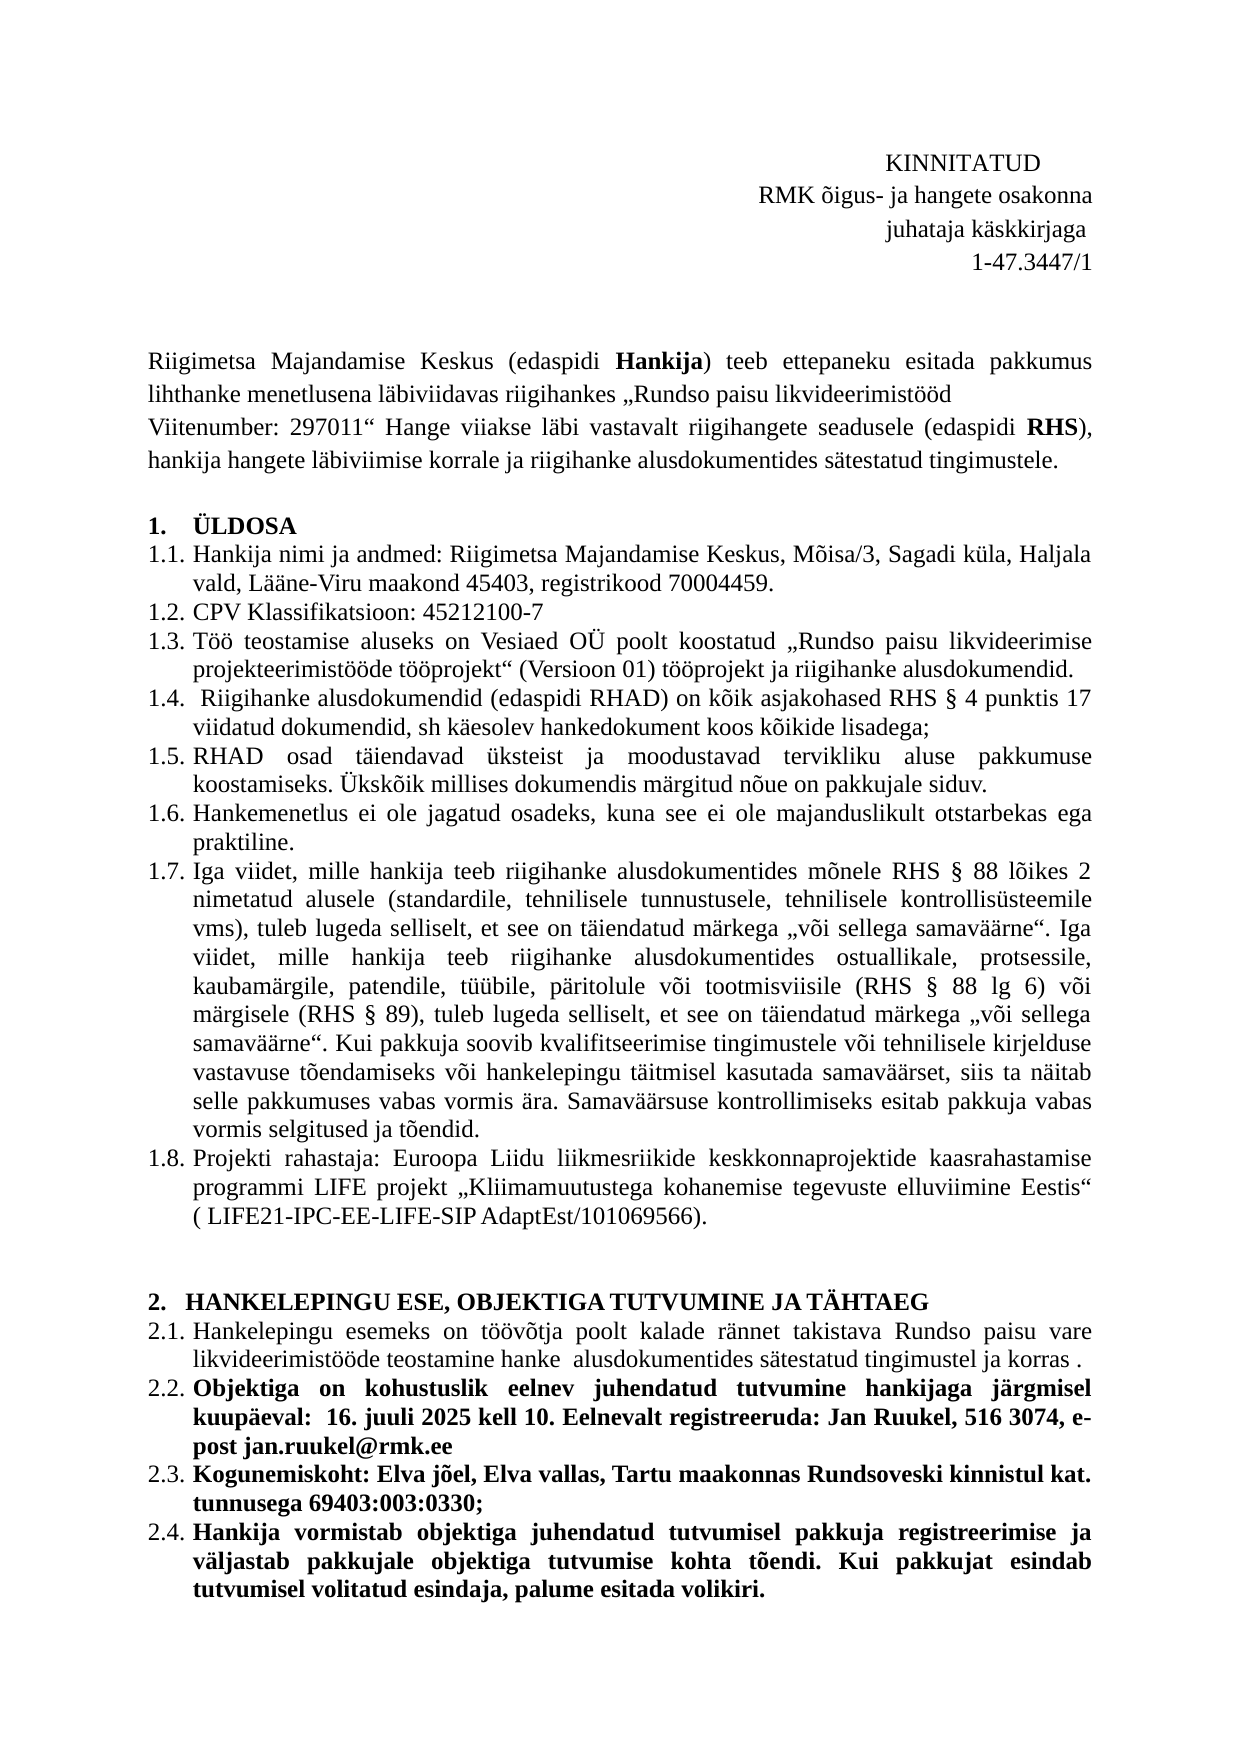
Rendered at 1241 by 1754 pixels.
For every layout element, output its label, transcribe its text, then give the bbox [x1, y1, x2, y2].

text RHAD osad täiendavad üksteist ja moodustavad tervikliku aluse pakkumuse koostamiseks. Ükskõik millises dokumendis märgitud nõue on pakkujale siduv. [148, 741, 1093, 798]
text Hankija vormistab objektiga juhendatud tutvumisel pakkuja registreerimise ja väljastab pakkujale objektiga tutvumise kohta tõendi. Kui pakkujat esindab tutvumisel volitatud esindaja, palume esitada volikiri. [148, 1517, 1093, 1603]
text Iga viidet, mille hankija teeb riigihanke alusdokumentides mõnele RHS § 88 lõikes 2 nimetatud alusele (standardile, tehnilisele tunnustusele, tehnilisele kontrollisüsteemile vms), tuleb lugeda selliselt, et see on täiendatud märkega „või sellega samaväärne“. Iga viidet, mille hankija teeb riigihanke alusdokumentides ostuallikale, protsessile, kaubamärgile, patendile, tüübile, päritolule või tootmisviisile (RHS § 88 lg 6) või märgisele (RHS § 89), tuleb lugeda selliselt, et see on täiendatud märkega „või sellega samaväärne“. Kui pakkuja soovib kvalifitseerimise tingimustele või tehnilisele kirjelduse vastavuse tõendamiseks või hankelepingu täitmisel kasutada samaväärset, siis ta näitab selle pakkumuses vabas vormis ära. Samaväärsuse kontrollimiseks esitab pakkuja vabas vormis selgitused ja tõendid. [148, 856, 1093, 1143]
text Hankija nimi ja andmed: Riigimetsa Majandamise Keskus, Mõisa/3, Sagadi küla, Haljala vald, Lääne-Viru maakond 45403, registrikood 70004459. [148, 539, 1093, 597]
text Hankemenetlus ei ole jagatud osadeks, kuna see ei ole majanduslikult otstarbekas ega praktiline. [148, 798, 1093, 856]
text juhataja käskkirjaga 1-47.3447/1 [148, 214, 1093, 275]
text Riigihanke alusdokumendid (edaspidi RHAD) on kõik asjakohased RHS § 4 punktis 17 viidatud dokumendid, sh käesolev hankedokument koos kõikide lisadega; [148, 683, 1093, 741]
text KINNITATUD [885, 148, 1093, 176]
text CPV Klassifikatsioon: 45212100-7 [148, 597, 1093, 626]
text Riigimetsa Majandamise Keskus (edaspidi Hankija) teeb ettepaneku esitada pakkumus lihthanke menetlusena läbiviidavas riigihankes „Rundso paisu likvideerimistööd [148, 346, 1093, 407]
list ÜLDOSA [148, 511, 1093, 539]
text Projekti rahastaja: Euroopa Liidu liikmesriikide keskkonnaprojektide kaasrahastamise programmi LIFE projekt „Kliimamuutustega kohanemise tegevuste elluviimine Eestis“ ( LIFE21-IPC-EE-LIFE-SIP AdaptEst/101069566). [148, 1143, 1093, 1229]
text Kogunemiskoht: Elva jõel, Elva vallas, Tartu maakonnas Rundsoveski kinnistul kat. tunnusega 69403:003:0330; [148, 1459, 1093, 1517]
list HANKELEPINGU ESE, OBJEKTIGA TUTVUMINE JA TÄHTAEG [148, 1287, 1093, 1316]
text Töö teostamise aluseks on Vesiaed OÜ poolt koostatud „Rundso paisu likvideerimise projekteerimistööde tööprojekt“ (Versioon 01) tööprojekt ja riigihanke alusdokumendid. [148, 626, 1093, 683]
text Objektiga on kohustuslik eelnev juhendatud tutvumine hankijaga järgmisel kuupäeval: 16. juuli 2025 kell 10. Eelnevalt registreeruda: Jan Ruukel, 516 3074, e-post jan.ruukel@rmk.ee [148, 1373, 1093, 1459]
text RMK õigus- ja hangete osakonna [148, 181, 1093, 209]
text Hankelepingu esemeks on töövõtja poolt kalade rännet takistava Rundso paisu vare likvideerimistööde teostamine hanke alusdokumentides sätestatud tingimustel ja korras . [148, 1316, 1093, 1373]
text Viitenumber: 297011“ Hange viiakse läbi vastavalt riigihangete seadusele (edaspidi RHS), hankija hangete läbiviimise korrale ja riigihanke alusdokumentides sätestatud tingimustele. [148, 412, 1093, 473]
